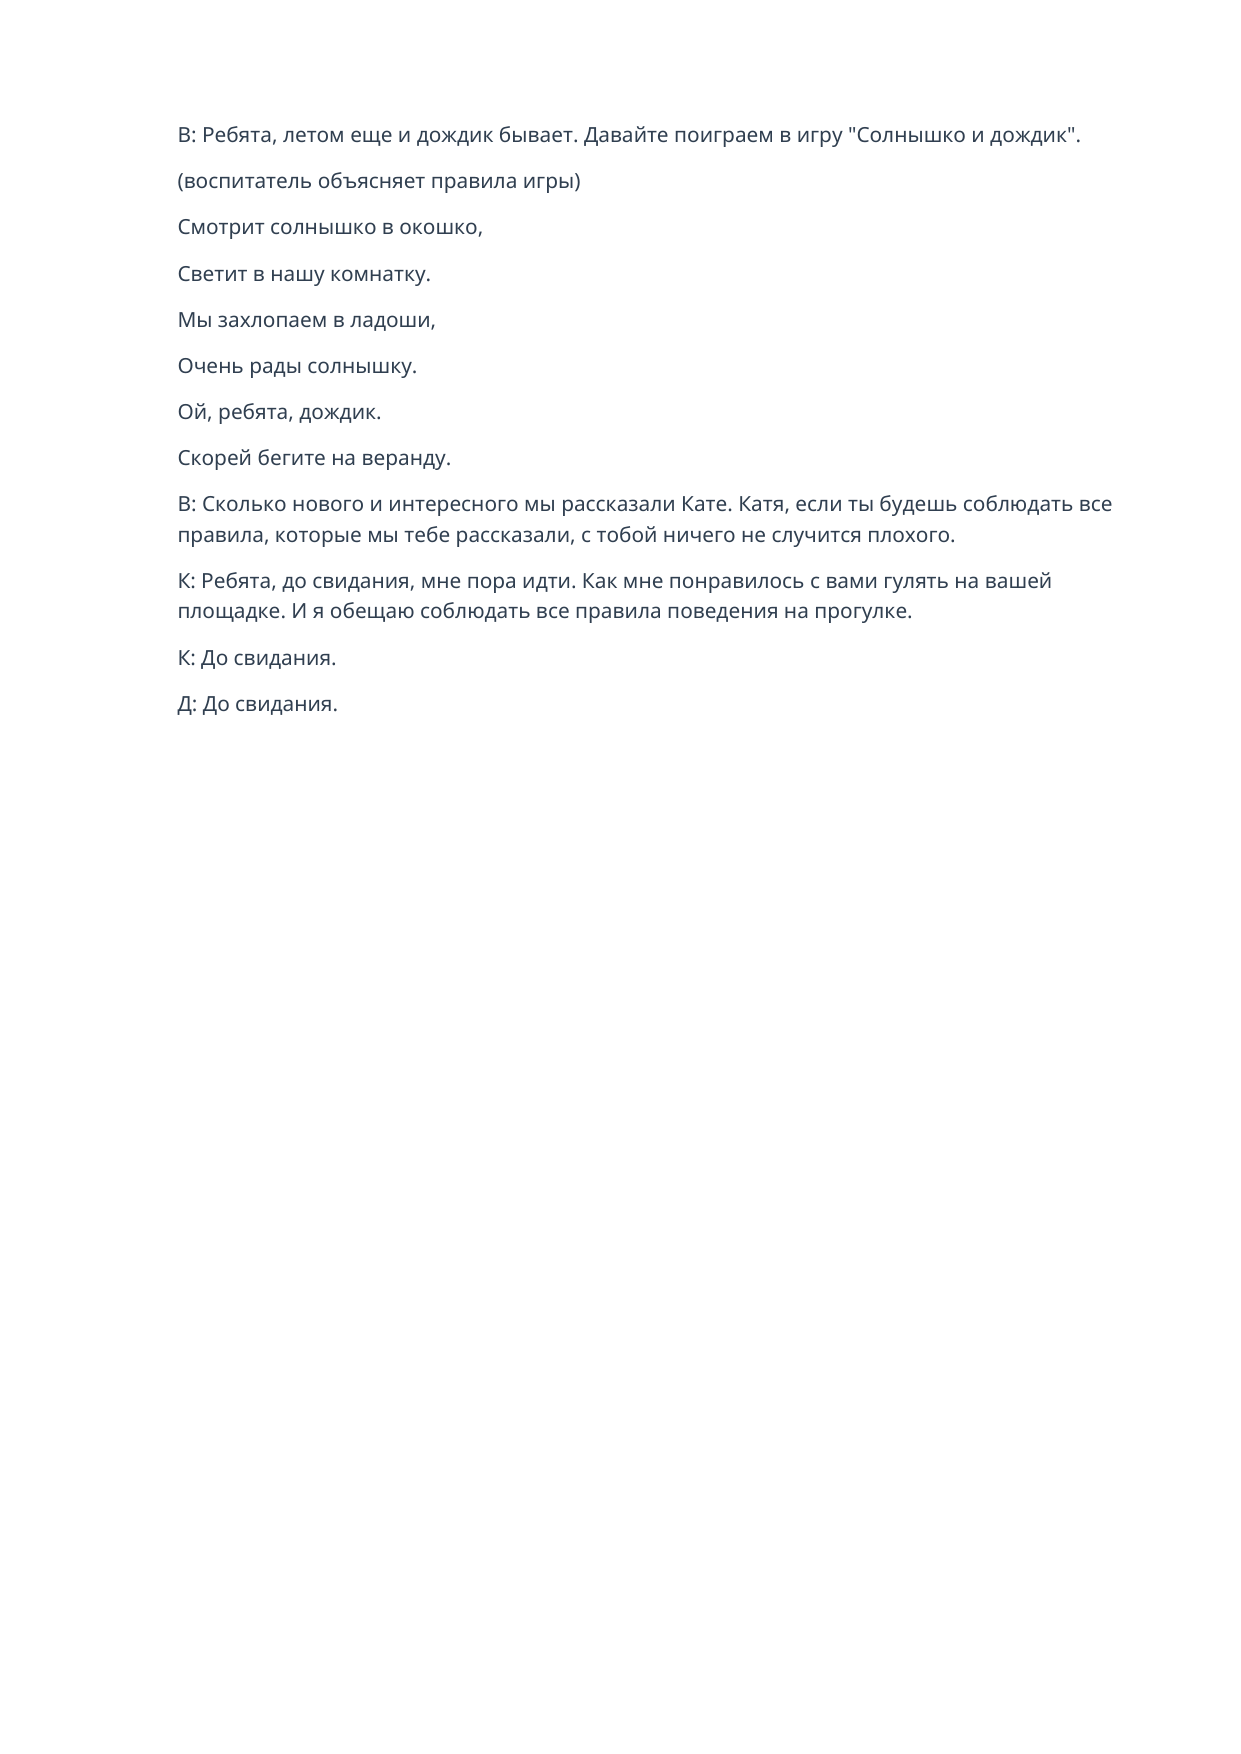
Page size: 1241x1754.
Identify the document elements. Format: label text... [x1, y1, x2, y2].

text Мы захлопаем в ладоши, [177, 303, 1152, 333]
text В: Ребята, летом еще и дождик бывает. Давайте поиграем в игру "Солнышко и дождик". [177, 118, 1152, 149]
text Скорей бегите на веранду. [177, 441, 1152, 472]
text В: Сколько нового и интересного мы рассказали Кате. Катя, если ты будешь соблюдать все правила, которые мы тебе рассказали, с тобой ничего не случится плохого. [177, 487, 1152, 548]
text (воспитатель объясняет правила игры) [177, 164, 1152, 195]
text Д: До свидания. [177, 687, 1152, 717]
text К: Ребята, до свидания, мне пора идти. Как мне понравилось с вами гулять на вашей площадке. И я обещаю соблюдать все правила поведения на прогулке. [177, 564, 1152, 625]
text Светит в нашу комнатку. [177, 257, 1152, 287]
text Очень рады солнышку. [177, 349, 1152, 379]
text Ой, ребята, дождик. [177, 395, 1152, 426]
text Смотрит солнышко в окошко, [177, 210, 1152, 241]
text К: До свидания. [177, 641, 1152, 671]
